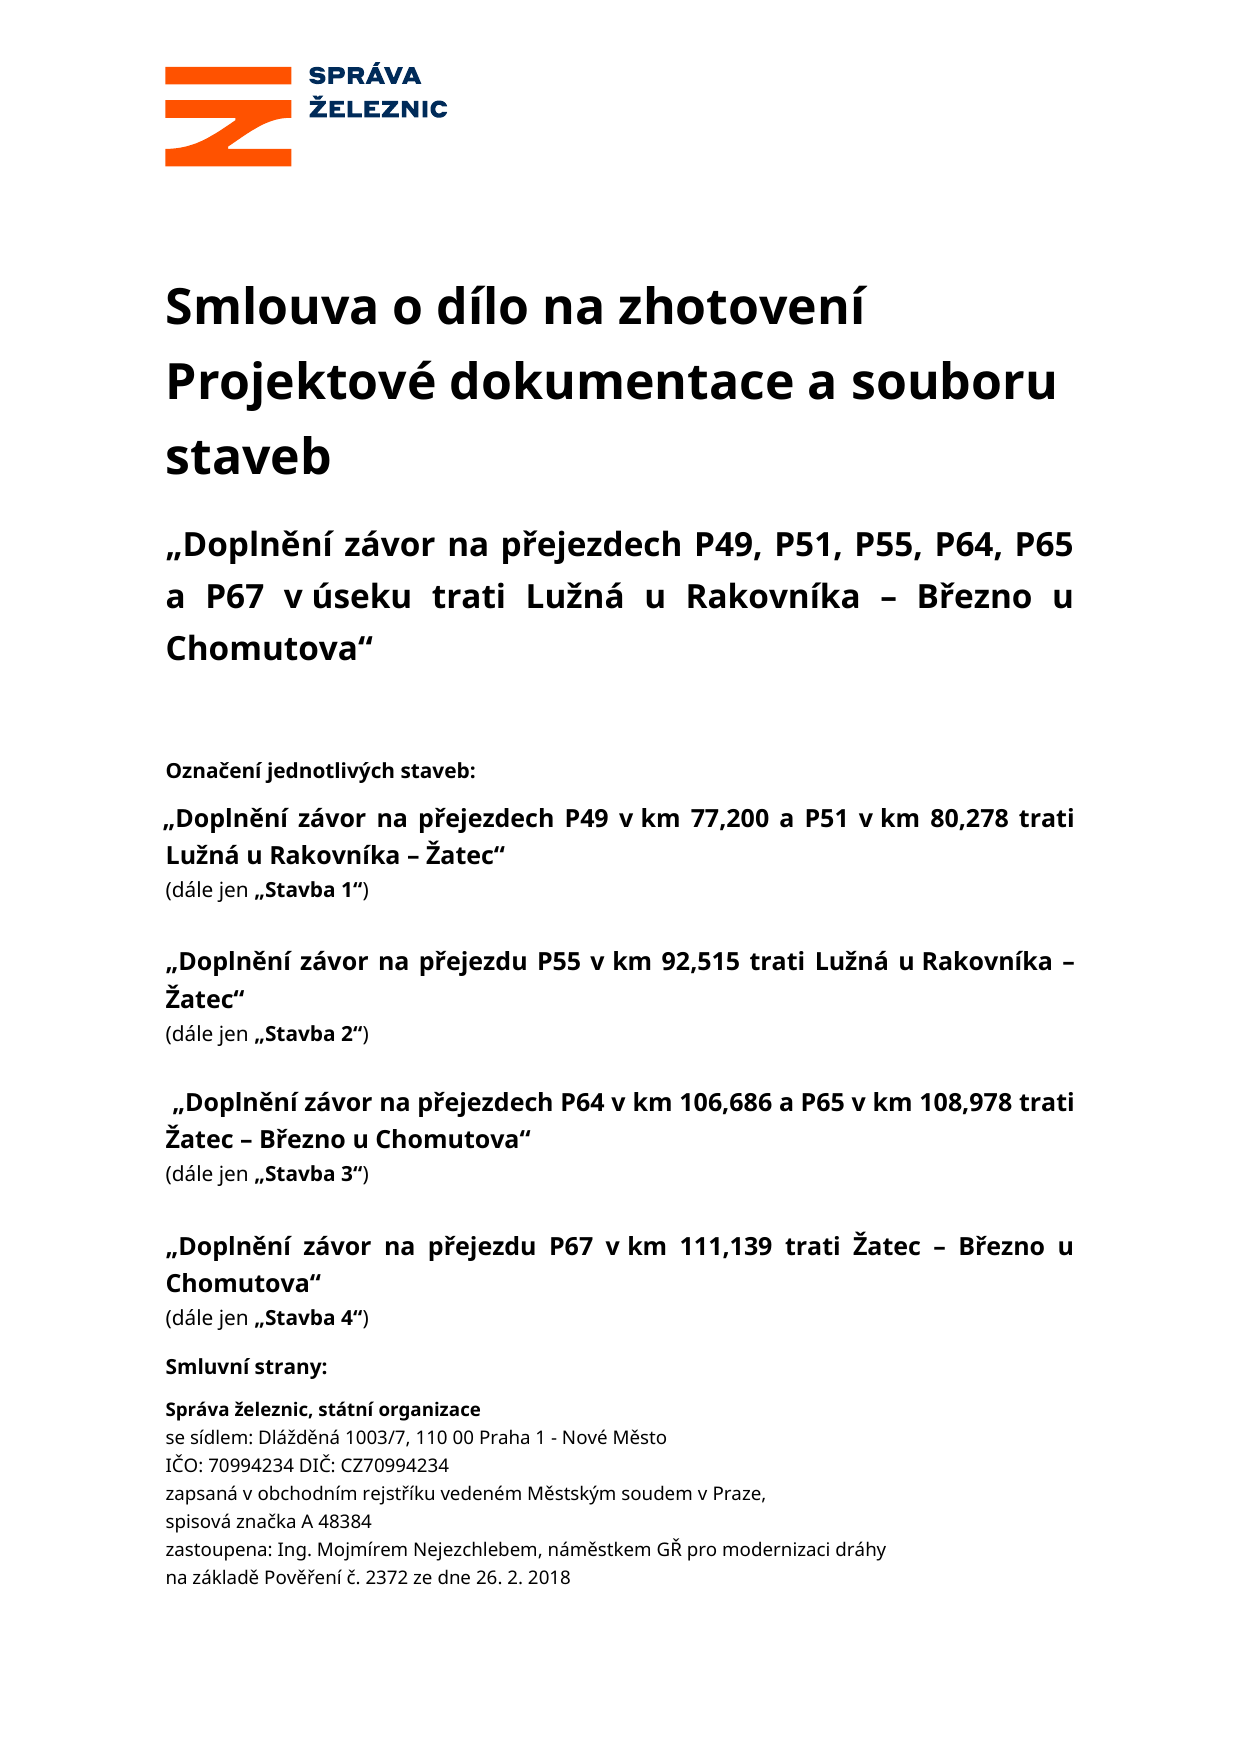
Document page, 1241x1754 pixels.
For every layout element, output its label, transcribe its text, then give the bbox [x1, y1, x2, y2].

text Správa železnic, státní organizace [165, 1396, 1075, 1422]
text (dále jen „Stavba 1“) [165, 875, 1075, 903]
text „Doplnění závor na přejezdech P49, P51, P55, P64, P65 a P67 v úseku trati Lužná u Rakovníka – Březno u Chomutova“ [165, 521, 1075, 671]
text se sídlem: Dlážděná 1003/7, 110 00 Praha 1 - Nové Město [165, 1424, 1075, 1450]
text na základě Pověření č. 2372 ze dne 26. 2. 2018 [165, 1564, 1075, 1590]
list „Doplnění závor na přejezdech P64 v km 106,686 a P65 v km 108,978 trati Žatec – Březno u Chomutova“ [165, 1084, 1075, 1156]
list „Doplnění závor na přejezdu P67 v km 111,139 trati Žatec – Březno u Chomutova“ [165, 1228, 1075, 1300]
text Smlouva o dílo na zhotovení Projektové dokumentace a souboru staveb [165, 271, 1075, 489]
text IČO: 70994234 DIČ: CZ70994234 [165, 1452, 1075, 1478]
list „Doplnění závor na přejezdech P49 v km 77,200 a P51 v km 80,278 trati Lužná u Rakovníka – Žatec“ [162, 800, 1075, 872]
text Označení jednotlivých staveb: [165, 756, 1075, 785]
text (dále jen „Stavba 4“) [165, 1303, 1075, 1332]
text (dále jen „Stavba 3“) [165, 1159, 1075, 1188]
text (dále jen „Stavba 2“) [165, 1019, 1075, 1047]
text zastoupena: Ing. Mojmírem Nejezchlebem, náměstkem GŘ pro modernizaci dráhy [165, 1536, 1075, 1562]
text zapsaná v obchodním rejstříku vedeném Městským soudem v Praze, [165, 1480, 1075, 1506]
list „Doplnění závor na přejezdu P55 v km 92,515 trati Lužná u Rakovníka – Žatec“ [165, 944, 1075, 1015]
text spisová značka A 48384 [165, 1508, 1075, 1534]
text Smluvní strany: [165, 1352, 1075, 1381]
